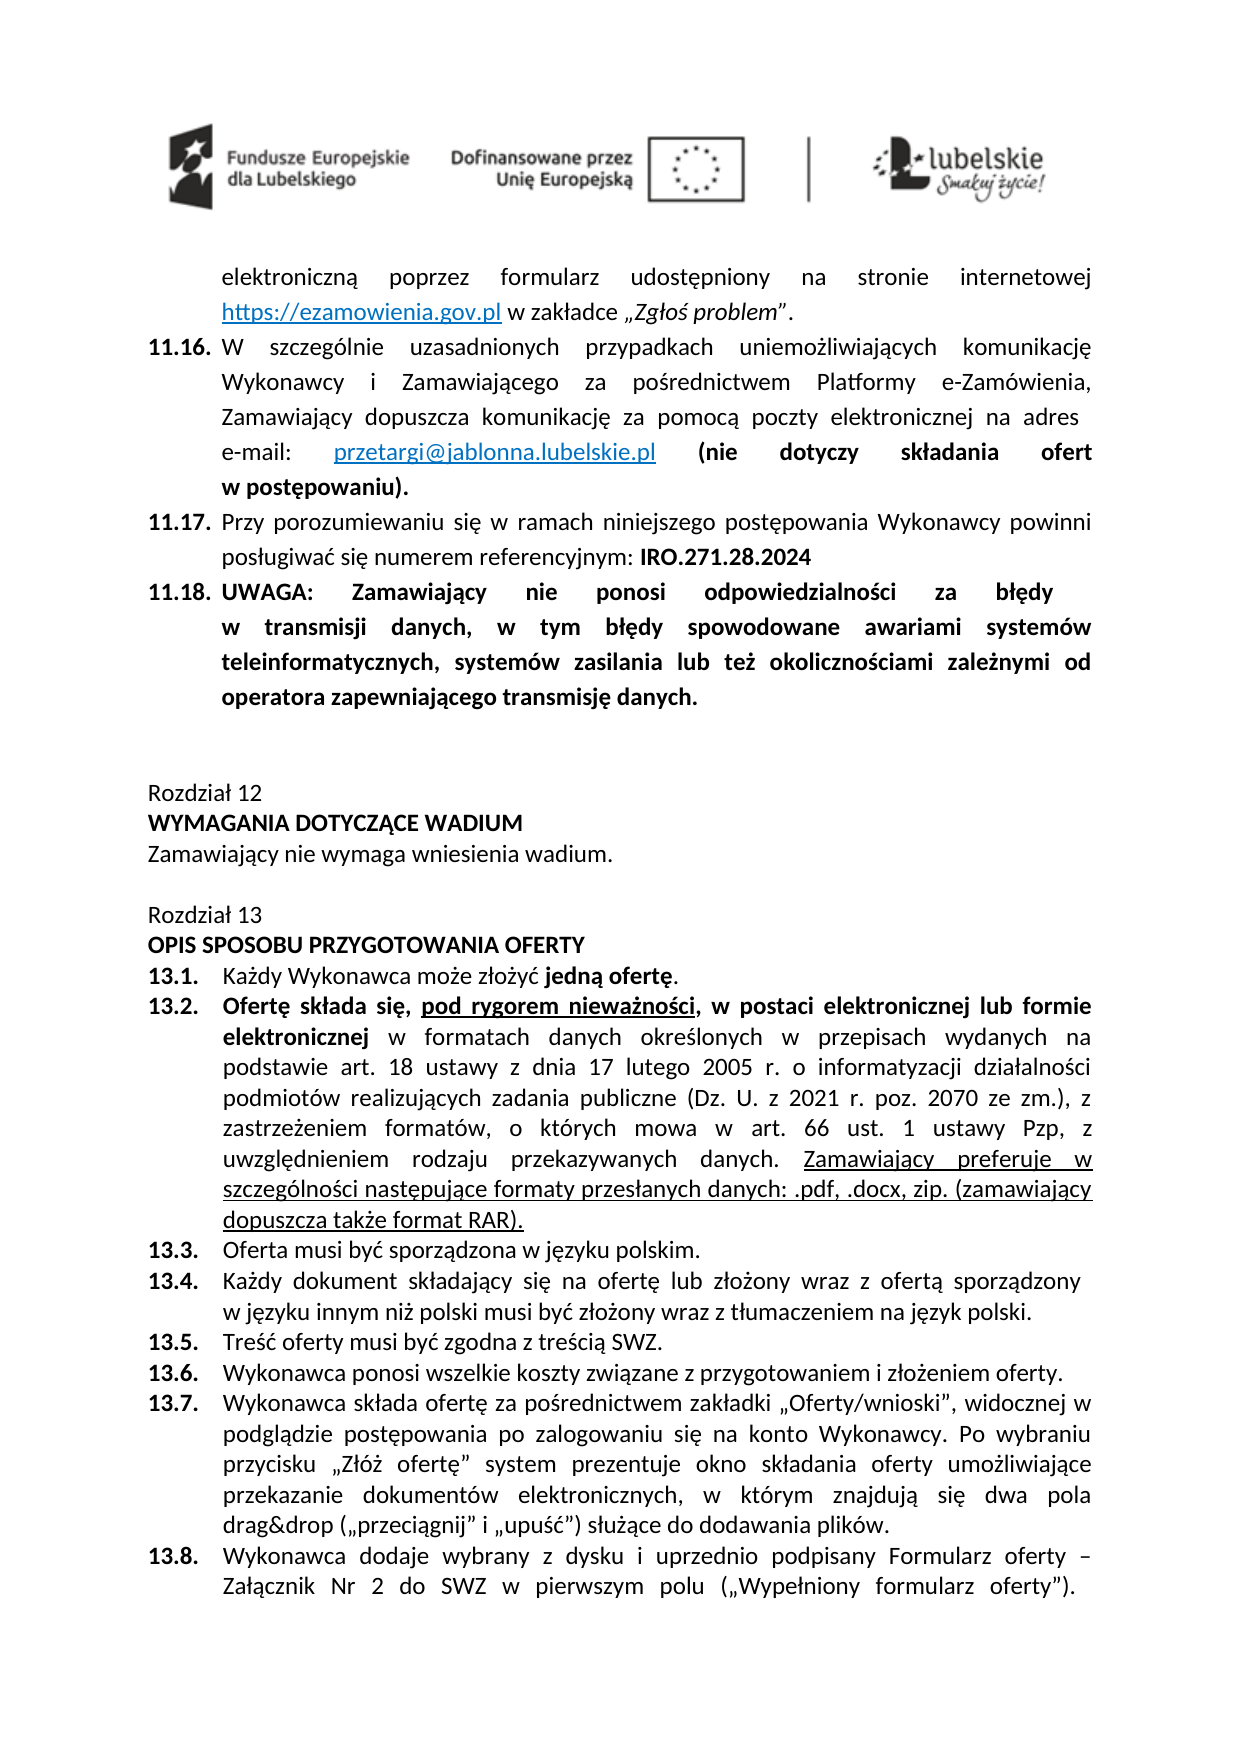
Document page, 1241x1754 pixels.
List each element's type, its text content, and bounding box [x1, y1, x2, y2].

text Rozdział 12 [148, 777, 1092, 807]
list W szczególnie uzasadnionych przypadkach uniemożliwiających komunikację Wykonawcy i Zamawiającego za pośrednictwem Platformy e-Zamówienia, Zamawiający dopuszcza komunikację za pomocą poczty elektronicznej na adres e-mail: przetargi@jablonna.lubelskie.pl (nie dotyczy składania ofert w postępowaniu). [148, 331, 1093, 501]
list Oferta musi być sporządzona w języku polskim. [148, 1235, 1093, 1265]
list Każdy dokument składający się na ofertę lub złożony wraz z ofertą sporządzony w języku innym niż polski musi być złożony wraz z tłumaczeniem na język polski. [148, 1265, 1093, 1326]
subtitle WYMAGANIA DOTYCZĄCE WADIUM [148, 807, 1092, 838]
picture [147, 102, 1066, 232]
list Przy porozumiewaniu się w ramach niniejszego postępowania Wykonawcy powinni posługiwać się numerem referencyjnym: IRO.271.28.2024 [148, 506, 1093, 571]
text OPIS SPOSOBU PRZYGOTOWANIA OFERTY [148, 929, 1092, 960]
list Ofertę składa się, pod rygorem nieważności, w postaci elektronicznej lub formie elektronicznej w formatach danych określonych w przepisach wydanych na podstawie art. 18 ustawy z dnia 17 lutego 2005 r. o informatyzacji działalności podmiotów realizujących zadania publiczne (Dz. U. z 2021 r. poz. 2070 ze zm.), z zastrzeżeniem formatów, o których mowa w art. 66 ust. 1 ustawy Pzp, z uwzględnieniem rodzaju przekazywanych danych. Zamawiający preferuje w szczególności następujące formaty przesłanych danych: .pdf, .docx, zip. (zamawiający dopuszcza także format RAR). [148, 991, 1093, 1235]
list Każdy Wykonawca może złożyć jedną ofertę. [148, 960, 1093, 991]
text Rozdział 13 [148, 899, 1092, 929]
list UWAGA: Zamawiający nie ponosi odpowiedzialności za błędy w transmisji danych, w tym błędy spowodowane awariami systemów teleinformatycznych, systemów zasilania lub też okolicznościami zależnymi od operatora zapewniającego transmisję danych. [148, 576, 1093, 711]
text Zamawiający nie wymaga wniesienia wadium. [148, 838, 1093, 868]
list Wykonawca ponosi wszelkie koszty związane z przygotowaniem i złożeniem oferty. [148, 1357, 1093, 1387]
list Treść oferty musi być zgodna z treścią SWZ. [148, 1326, 1093, 1357]
list Wykonawca składa ofertę za pośrednictwem zakładki „Oferty/wnioski”, widocznej w podglądzie postępowania po zalogowaniu się na konto Wykonawcy. Po wybraniu przycisku „Złóż ofertę” system prezentuje okno składania oferty umożliwiające przekazanie dokumentów elektronicznych, w którym znajdują się dwa pola drag&drop („przeciągnij” i „upuść”) służące do dodawania plików. [148, 1387, 1093, 1540]
